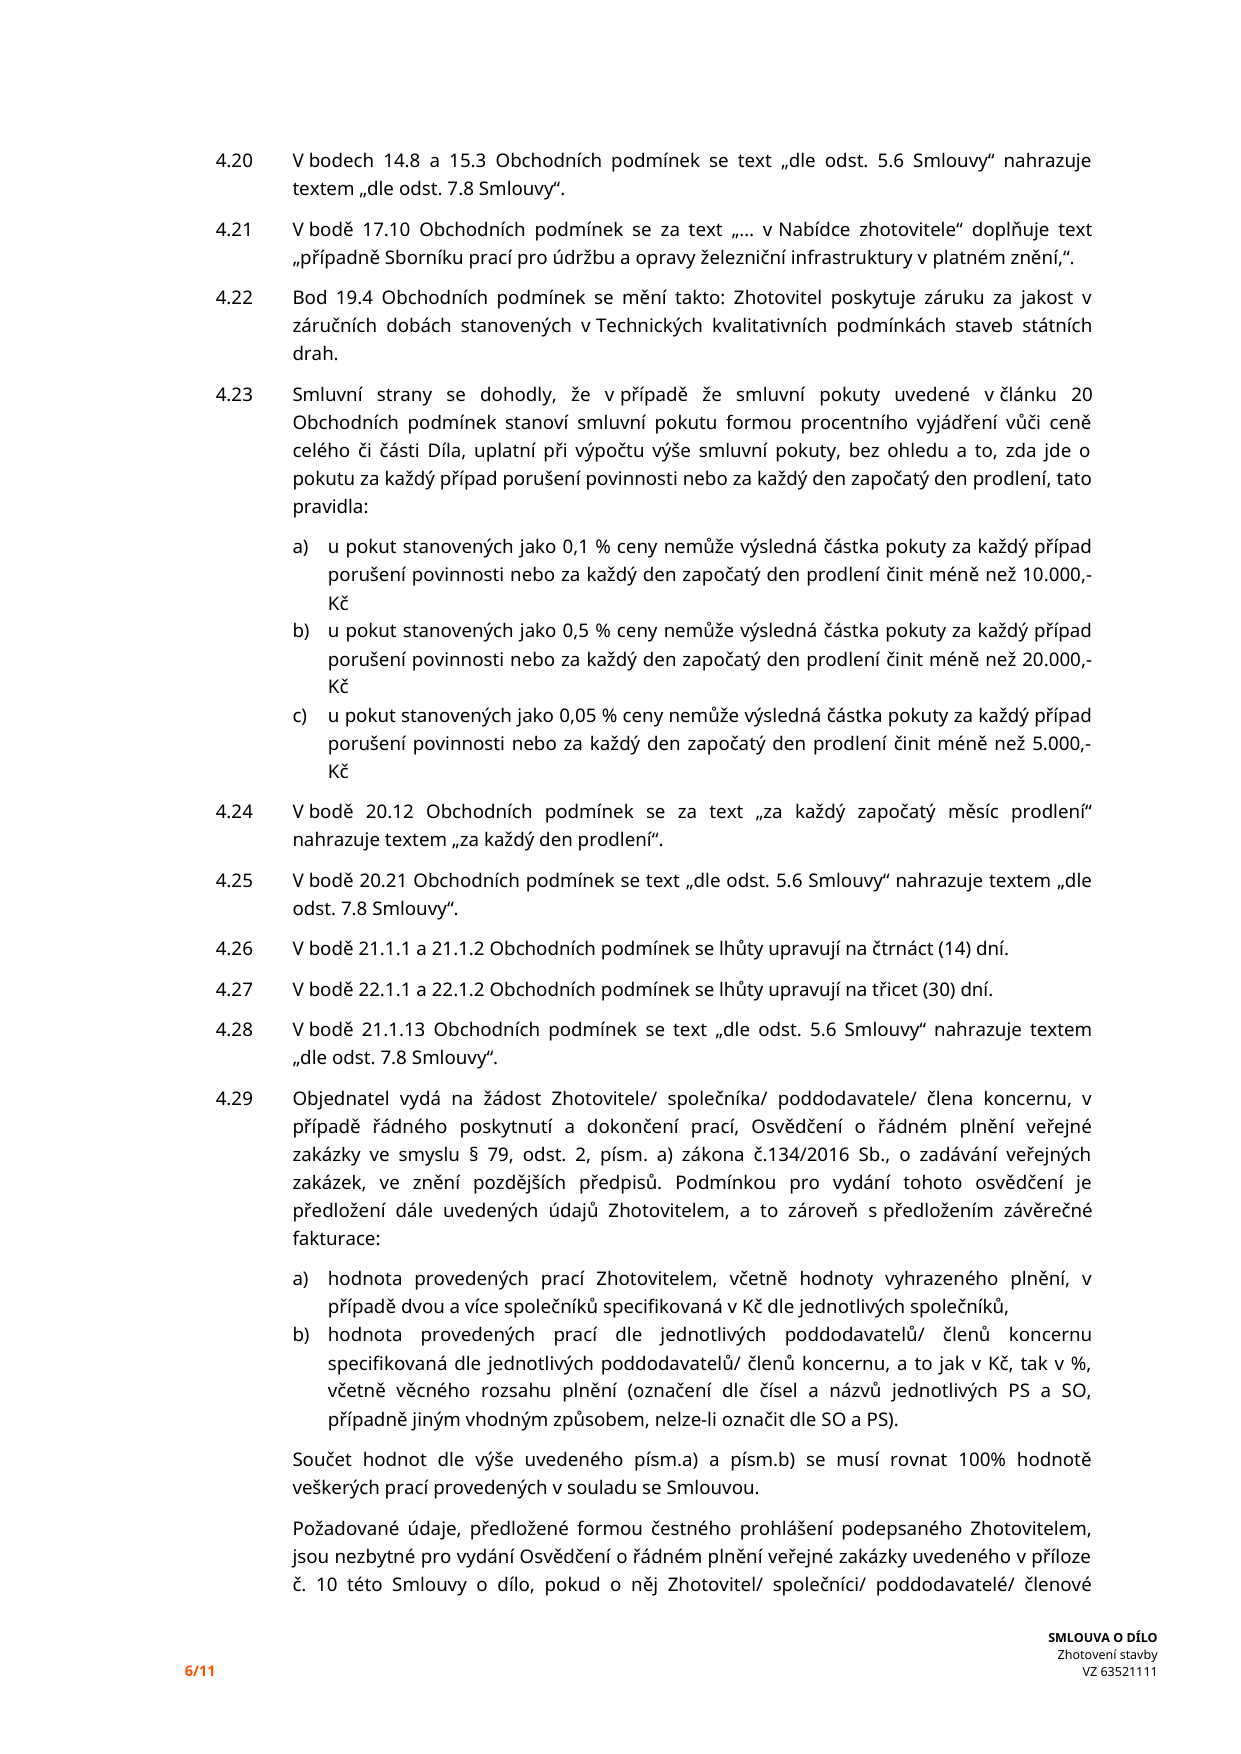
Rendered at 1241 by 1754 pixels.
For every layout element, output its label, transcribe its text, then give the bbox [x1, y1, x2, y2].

list u pokut stanovených jako 0,1 % ceny nemůže výsledná částka pokuty za každý případ porušení povinnosti nebo za každý den započatý den prodlení činit méně než 10.000,- Kč [292, 534, 1093, 615]
text V bodě 20.12 Obchodních podmínek se za text „za každý započatý měsíc prodlení“ nahrazuje textem „za každý den prodlení“. [216, 798, 1093, 852]
text u pokut stanovených jako 0,05 % ceny nemůže výsledná částka pokuty za každý případ porušení povinnosti nebo za každý den započatý den prodlení činit méně než 5.000,- Kč [292, 702, 1093, 783]
text u pokut stanovených jako 0,5 % ceny nemůže výsledná částka pokuty za každý případ porušení povinnosti nebo za každý den započatý den prodlení činit méně než 20.000,- Kč [292, 618, 1093, 699]
list hodnota provedených prací Zhotovitelem, včetně hodnoty vyhrazeného plnění, v případě dvou a více společníků specifikovaná v Kč dle jednotlivých společníků, [292, 1266, 1093, 1319]
text Součet hodnot dle výše uvedeného písm.a) a písm.b) se musí rovnat 100% hodnotě veškerých prací provedených v souladu se Smlouvou. [292, 1446, 1093, 1500]
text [292, 1515, 1093, 1596]
text V bodech 14.8 a 15.3 Obchodních podmínek se text „dle odst. 5.6 Smlouvy“ nahrazuje textem „dle odst. 7.8 Smlouvy“. [216, 147, 1093, 201]
text V bodě 21.1.13 Obchodních podmínek se text „dle odst. 5.6 Smlouvy“ nahrazuje textem „dle odst. 7.8 Smlouvy“. [216, 1017, 1093, 1070]
text V bodě 17.10 Obchodních podmínek se za text „… v Nabídce zhotovitele“ doplňuje text „případně Sborníku prací pro údržbu a opravy železniční infrastruktury v platném znění,“. [216, 216, 1093, 269]
text Bod 19.4 Obchodních podmínek se mění takto: Zhotovitel poskytuje záruku za jakost v záručních dobách stanovených v Technických kvalitativních podmínkách staveb státních drah. [216, 284, 1093, 366]
text Objednatel vydá na žádost Zhotovitele/ společníka/ poddodavatele/ člena koncernu, v případě řádného poskytnutí a dokončení prací, Osvědčení o řádném plnění veřejné zakázky ve smyslu § 79, odst. 2, písm. a) zákona č.134/2016 Sb., o zadávání veřejných zakázek, ve znění pozdějších předpisů. Podmínkou pro vydání tohoto osvědčení je předložení dále uvedených údajů Zhotovitelem, a to zároveň s předložením závěrečné fakturace: [216, 1085, 1093, 1251]
text V bodě 22.1.1 a 22.1.2 Obchodních podmínek se lhůty upravují na třicet (30) dní. [216, 976, 1093, 1002]
text Smluvní strany se dohodly, že v případě že smluvní pokuty uvedené v článku 20 Obchodních podmínek stanoví smluvní pokutu formou procentního vyjádření vůči ceně celého či části Díla, uplatní při výpočtu výše smluvní pokuty, bez ohledu a to, zda jde o pokutu za každý případ porušení povinnosti nebo za každý den započatý den prodlení, tato pravidla: [216, 381, 1093, 519]
text V bodě 20.21 Obchodních podmínek se text „dle odst. 5.6 Smlouvy“ nahrazuje textem „dle odst. 7.8 Smlouvy“. [216, 867, 1093, 921]
text V bodě 21.1.1 a 21.1.2 Obchodních podmínek se lhůty upravují na čtrnáct (14) dní. [216, 936, 1093, 961]
text hodnota provedených prací dle jednotlivých poddodavatelů/ členů koncernu specifikovaná dle jednotlivých poddodavatelů/ členů koncernu, a to jak v Kč, tak v %, včetně věcného rozsahu plnění (označení dle čísel a názvů jednotlivých PS a SO, případně jiným vhodným způsobem, nelze-li označit dle SO a PS). [292, 1322, 1093, 1431]
